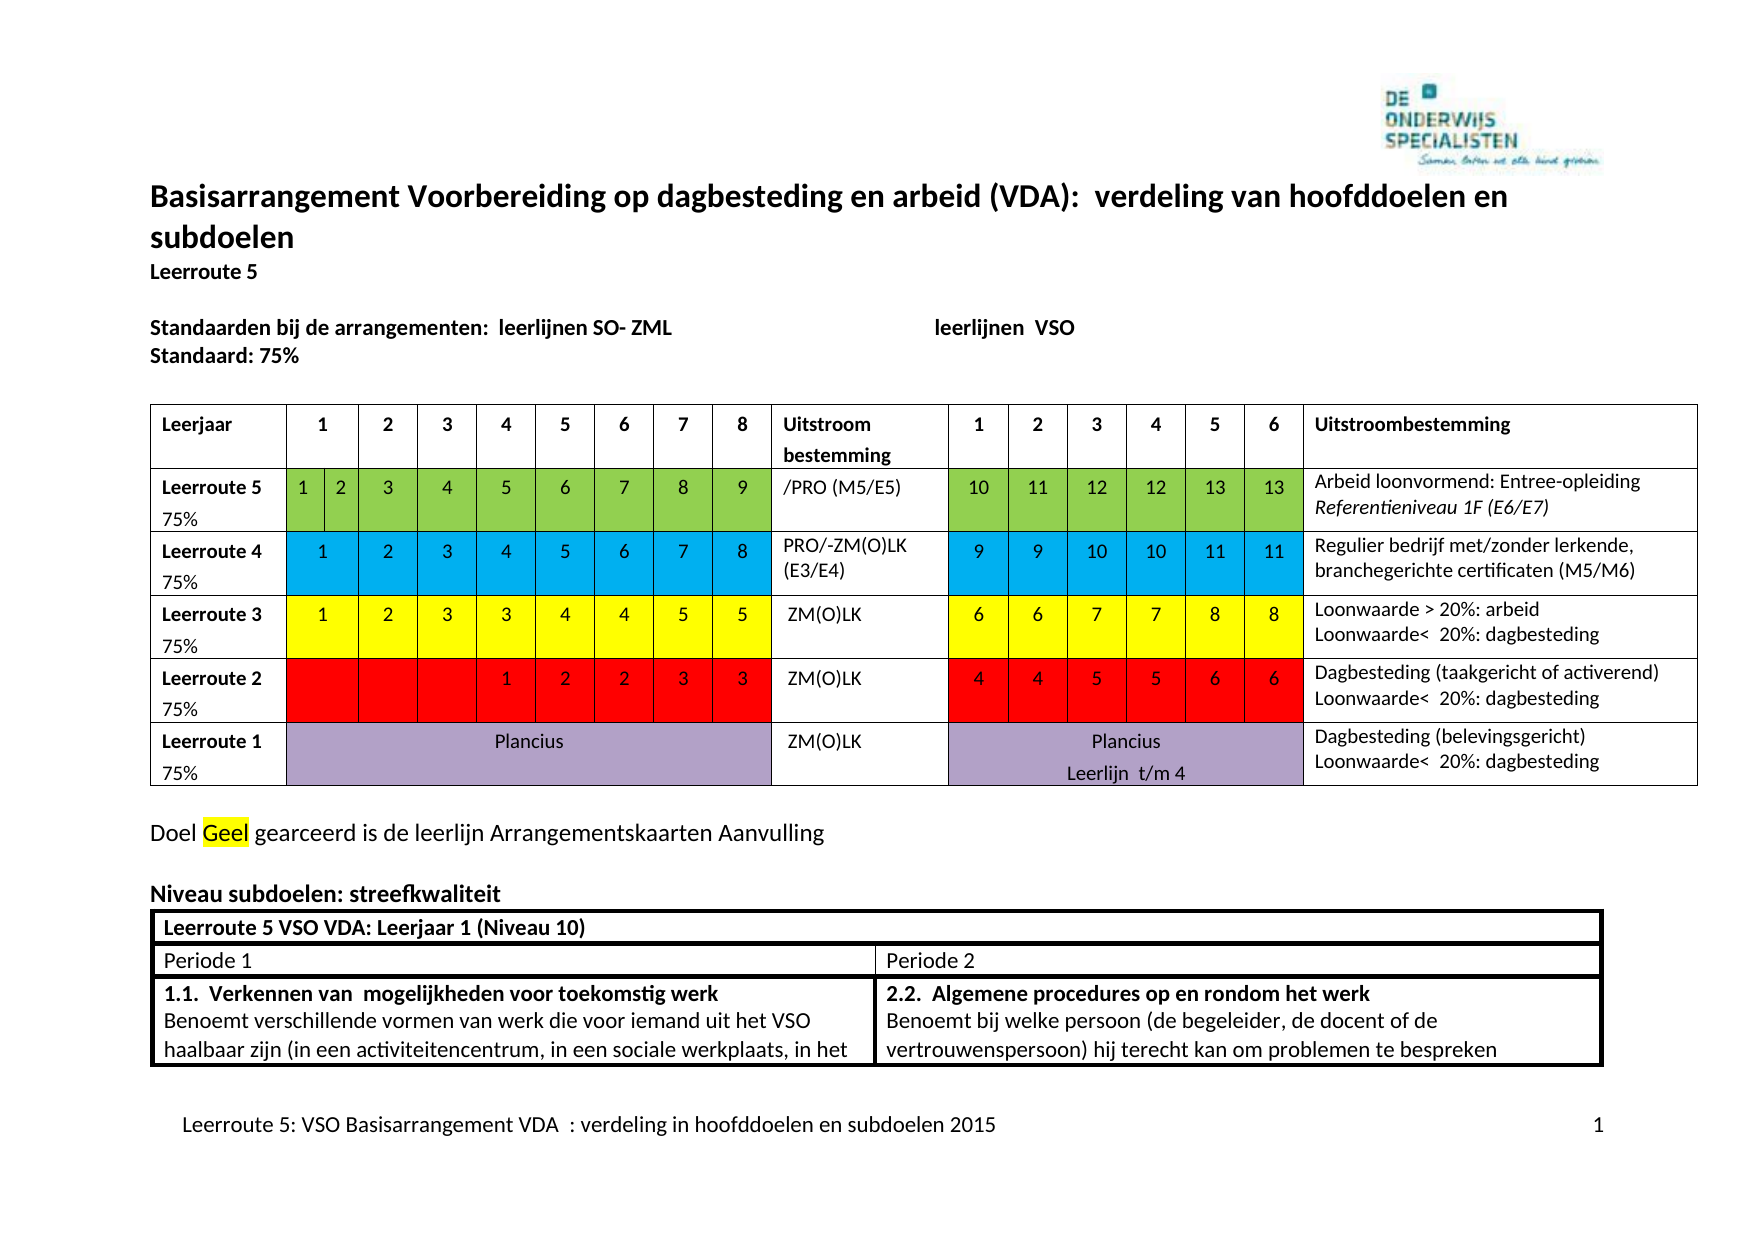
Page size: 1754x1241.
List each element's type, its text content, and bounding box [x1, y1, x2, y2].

table_cell 4 [1009, 659, 1067, 722]
table_header 3 [1068, 405, 1126, 468]
table_header 8 [713, 405, 771, 468]
table_cell [287, 659, 358, 722]
table_cell 5 [477, 469, 535, 531]
table_cell 7 [654, 532, 712, 595]
table_cell 6 [595, 532, 653, 595]
table_cell Leerroute 3 75% [151, 596, 286, 658]
table_cell 6 [1245, 659, 1303, 722]
table_cell 13 [1245, 469, 1303, 531]
table_cell 3 [654, 659, 712, 722]
table_cell 9 [713, 469, 771, 531]
table_cell 11 [1009, 469, 1067, 531]
table_cell Loonwaarde > 20%: arbeid Loonwaarde< 20%: dagbesteding [1304, 596, 1697, 658]
table_cell Regulier bedrijf met/zonder lerkende, branchegerichte certificaten (M5/M6) [1304, 532, 1697, 595]
table_cell 5 [654, 596, 712, 658]
table_header 7 [654, 405, 712, 468]
table_cell 4 [536, 596, 594, 658]
text Standaard: 75% [150, 341, 1604, 369]
table_cell 3 [359, 469, 417, 531]
table_cell 2 [359, 532, 417, 595]
table_header 1 [287, 405, 358, 468]
table_cell 3 [477, 596, 535, 658]
table_cell Arbeid loonvormend: Entree-opleiding Referentieniveau 1F (E6/E7) [1304, 469, 1697, 531]
table_cell 11 [1245, 532, 1303, 595]
table_cell 8 [713, 532, 771, 595]
table_cell 3 [418, 532, 476, 595]
table_header Uitstroombestemming [1304, 405, 1697, 468]
table_cell 12 [1068, 469, 1126, 531]
table_cell 6 [1009, 596, 1067, 658]
table_cell 5 [1127, 659, 1185, 722]
table_header 2 [1009, 405, 1067, 468]
table_cell 11 [1186, 532, 1244, 595]
text Leerroute 5 [150, 257, 1604, 285]
table_cell ZM(O)LK [772, 659, 948, 722]
picture [1380, 73, 1604, 176]
table_header 2 [359, 405, 417, 468]
text Niveau subdoelen: streefkwaliteit [150, 878, 1604, 908]
table_header 3 [418, 405, 476, 468]
table_header 6 [595, 405, 653, 468]
table_cell 10 [1127, 532, 1185, 595]
table_cell 9 [949, 532, 1008, 595]
table_header 4 [1127, 405, 1185, 468]
table_header 1 [949, 405, 1008, 468]
table_cell 5 [536, 532, 594, 595]
table_cell 12 [1127, 469, 1185, 531]
table_cell 8 [1186, 596, 1244, 658]
table_cell 4 [477, 532, 535, 595]
table_header 5 [1186, 405, 1244, 468]
table_cell Leerroute 4 75% [151, 532, 286, 595]
table_cell 6 [1186, 659, 1244, 722]
table_cell Dagbesteding (taakgericht of activerend) Loonwaarde< 20%: dagbesteding [1304, 659, 1697, 722]
table_header 6 [1245, 405, 1303, 468]
table_cell Periode 1 [155, 946, 875, 974]
table_cell Dagbesteding (belevingsgericht) Loonwaarde< 20%: dagbesteding [1304, 723, 1697, 785]
table_cell 4 [949, 659, 1008, 722]
table_cell 6 [949, 596, 1008, 658]
table_header 4 [477, 405, 535, 468]
table_cell 1 [287, 532, 358, 595]
table_cell 1 [287, 596, 358, 658]
table_cell [418, 659, 476, 722]
table_cell Plancius Leerlijn t/m 4 [949, 723, 1303, 785]
table_cell 3 [713, 659, 771, 722]
table_header Leerroute 5 VSO VDA: Leerjaar 1 (Niveau 10) [155, 913, 1599, 941]
table_cell 7 [1068, 596, 1126, 658]
table_header 5 [536, 405, 594, 468]
table_cell PRO/-ZM(O)LK (E3/E4) [772, 532, 948, 595]
table_cell ZM(O)LK [772, 596, 948, 658]
table_cell 10 [949, 469, 1008, 531]
table_cell 7 [595, 469, 653, 531]
table_cell 2 [325, 469, 358, 531]
table_cell 7 [1127, 596, 1185, 658]
table_cell ZM(O)LK [772, 723, 948, 785]
table_cell [359, 659, 417, 722]
table_cell 8 [654, 469, 712, 531]
text Standaarden bij de arrangementen: leerlijnen SO- ZML leerlijnen VSO [150, 313, 1604, 341]
table_header Leerjaar [151, 405, 286, 468]
table_cell 5 [1068, 659, 1126, 722]
table_cell Leerroute 5 75% [151, 469, 286, 531]
table_cell 2 [595, 659, 653, 722]
table_cell 8 [1245, 596, 1303, 658]
text Doel Geel gearceerd is de leerlijn Arrangementskaarten Aanvulling [249, 817, 1604, 847]
text Basisarrangement Voorbereiding op dagbesteding en arbeid (VDA): verdeling van hoofddoelen en subdoelen [150, 175, 1604, 257]
table_cell 2 [359, 596, 417, 658]
table_cell 2 [536, 659, 594, 722]
table_cell Plancius [287, 723, 771, 785]
table_cell Leerroute 1 75% [151, 723, 286, 785]
table_cell /PRO (M5/E5) [772, 469, 948, 531]
table_cell 4 [418, 469, 476, 531]
table_cell 6 [536, 469, 594, 531]
table_cell 5 [713, 596, 771, 658]
table_header Uitstroom bestemming [772, 405, 948, 468]
table_cell Leerroute 2 75% [151, 659, 286, 722]
table_cell 9 [1009, 532, 1067, 595]
table_cell 1 [477, 659, 535, 722]
table_cell 13 [1186, 469, 1244, 531]
table_cell 1 [287, 469, 324, 531]
table_cell 4 [595, 596, 653, 658]
table_cell 3 [418, 596, 476, 658]
table_cell 10 [1068, 532, 1126, 595]
table_cell Periode 2 [876, 946, 1599, 974]
